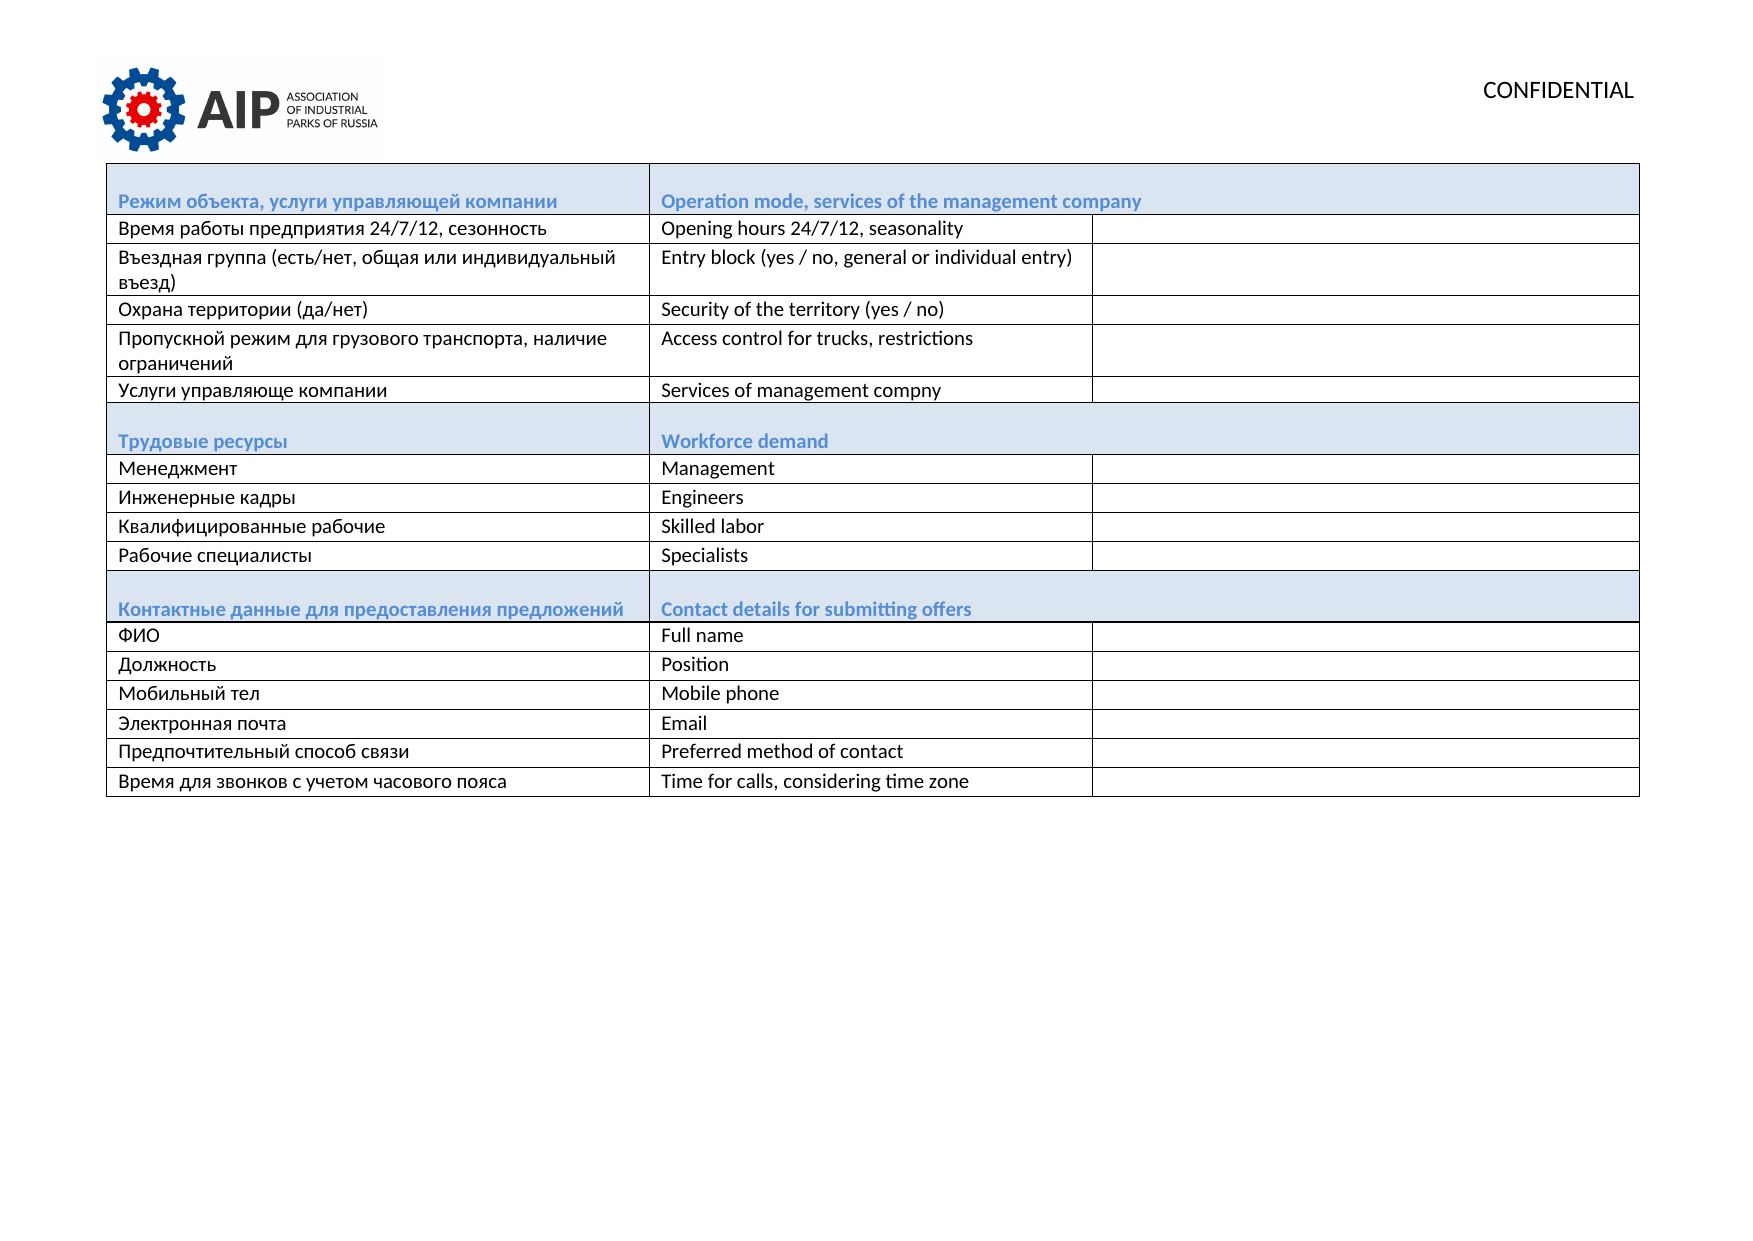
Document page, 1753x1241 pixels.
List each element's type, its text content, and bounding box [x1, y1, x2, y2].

table_cell [1093, 768, 1639, 796]
picture [99, 52, 388, 163]
table_cell [1093, 215, 1639, 243]
table_cell Workforce demand [650, 403, 1639, 454]
table_cell Должность [107, 652, 649, 679]
table_cell Specialists [650, 542, 1092, 570]
table_cell Инженерные кадры [107, 484, 649, 512]
table_cell Время работы предприятия 24/7/12, сезонность [107, 215, 649, 243]
table_cell [1093, 681, 1639, 709]
table_cell Контактные данные для предоставления предложений [107, 571, 649, 621]
table_cell [1093, 710, 1639, 738]
table_cell Mobile phone [650, 681, 1092, 709]
table_cell [1093, 325, 1639, 376]
table_cell Услуги управляюще компании [107, 377, 649, 402]
table_cell Operation mode, services of the management company [650, 164, 1639, 214]
table_cell Access control for trucks, restrictions [650, 325, 1092, 376]
table_cell [1093, 542, 1639, 570]
table_cell Time for calls, considering time zone [650, 768, 1092, 796]
table_cell [1093, 296, 1639, 324]
table_cell [1093, 739, 1639, 767]
table_cell Preferred method of contact [650, 739, 1092, 767]
table_cell Рабочие специалисты [107, 542, 649, 570]
table_cell Management [650, 455, 1092, 483]
table_cell Пропускной режим для грузового транспорта, наличие ограничений [107, 325, 649, 376]
table_cell [1093, 455, 1639, 483]
table_cell Мобильный тел [107, 681, 649, 709]
table_cell Opening hours 24/7/12, seasonality [650, 215, 1092, 243]
table_cell [1093, 652, 1639, 679]
table_cell Предпочтительный способ связи [107, 739, 649, 767]
table_cell Contact details for submitting offers [650, 571, 1639, 621]
table_cell Электронная почта [107, 710, 649, 738]
table_cell [1093, 484, 1639, 512]
table_cell Въездная группа (есть/нет, общая или индивидуальный въезд) [107, 244, 649, 295]
table_cell [1093, 623, 1639, 651]
table_cell Трудовые ресурсы [107, 403, 649, 454]
table_cell Email [650, 710, 1092, 738]
table_cell Services of management compny [650, 377, 1092, 402]
table_cell [1093, 244, 1639, 295]
table_cell Квалифицированные рабочие [107, 513, 649, 541]
table_cell Время для звонков с учетом часового пояса [107, 768, 649, 796]
table_cell Охрана территории (да/нет) [107, 296, 649, 324]
table_cell Engineers [650, 484, 1092, 512]
table_cell Режим объекта, услуги управляющей компании [107, 164, 649, 214]
table_cell Position [650, 652, 1092, 679]
table_cell Менеджмент [107, 455, 649, 483]
table_cell ФИО [107, 623, 649, 651]
table_cell Entry block (yes / no, general or individual entry) [650, 244, 1092, 295]
table_cell Full name [650, 623, 1092, 651]
table_cell [1093, 377, 1639, 402]
table_cell [1093, 513, 1639, 541]
table_cell Skilled labor [650, 513, 1092, 541]
table_cell Security of the territory (yes / no) [650, 296, 1092, 324]
